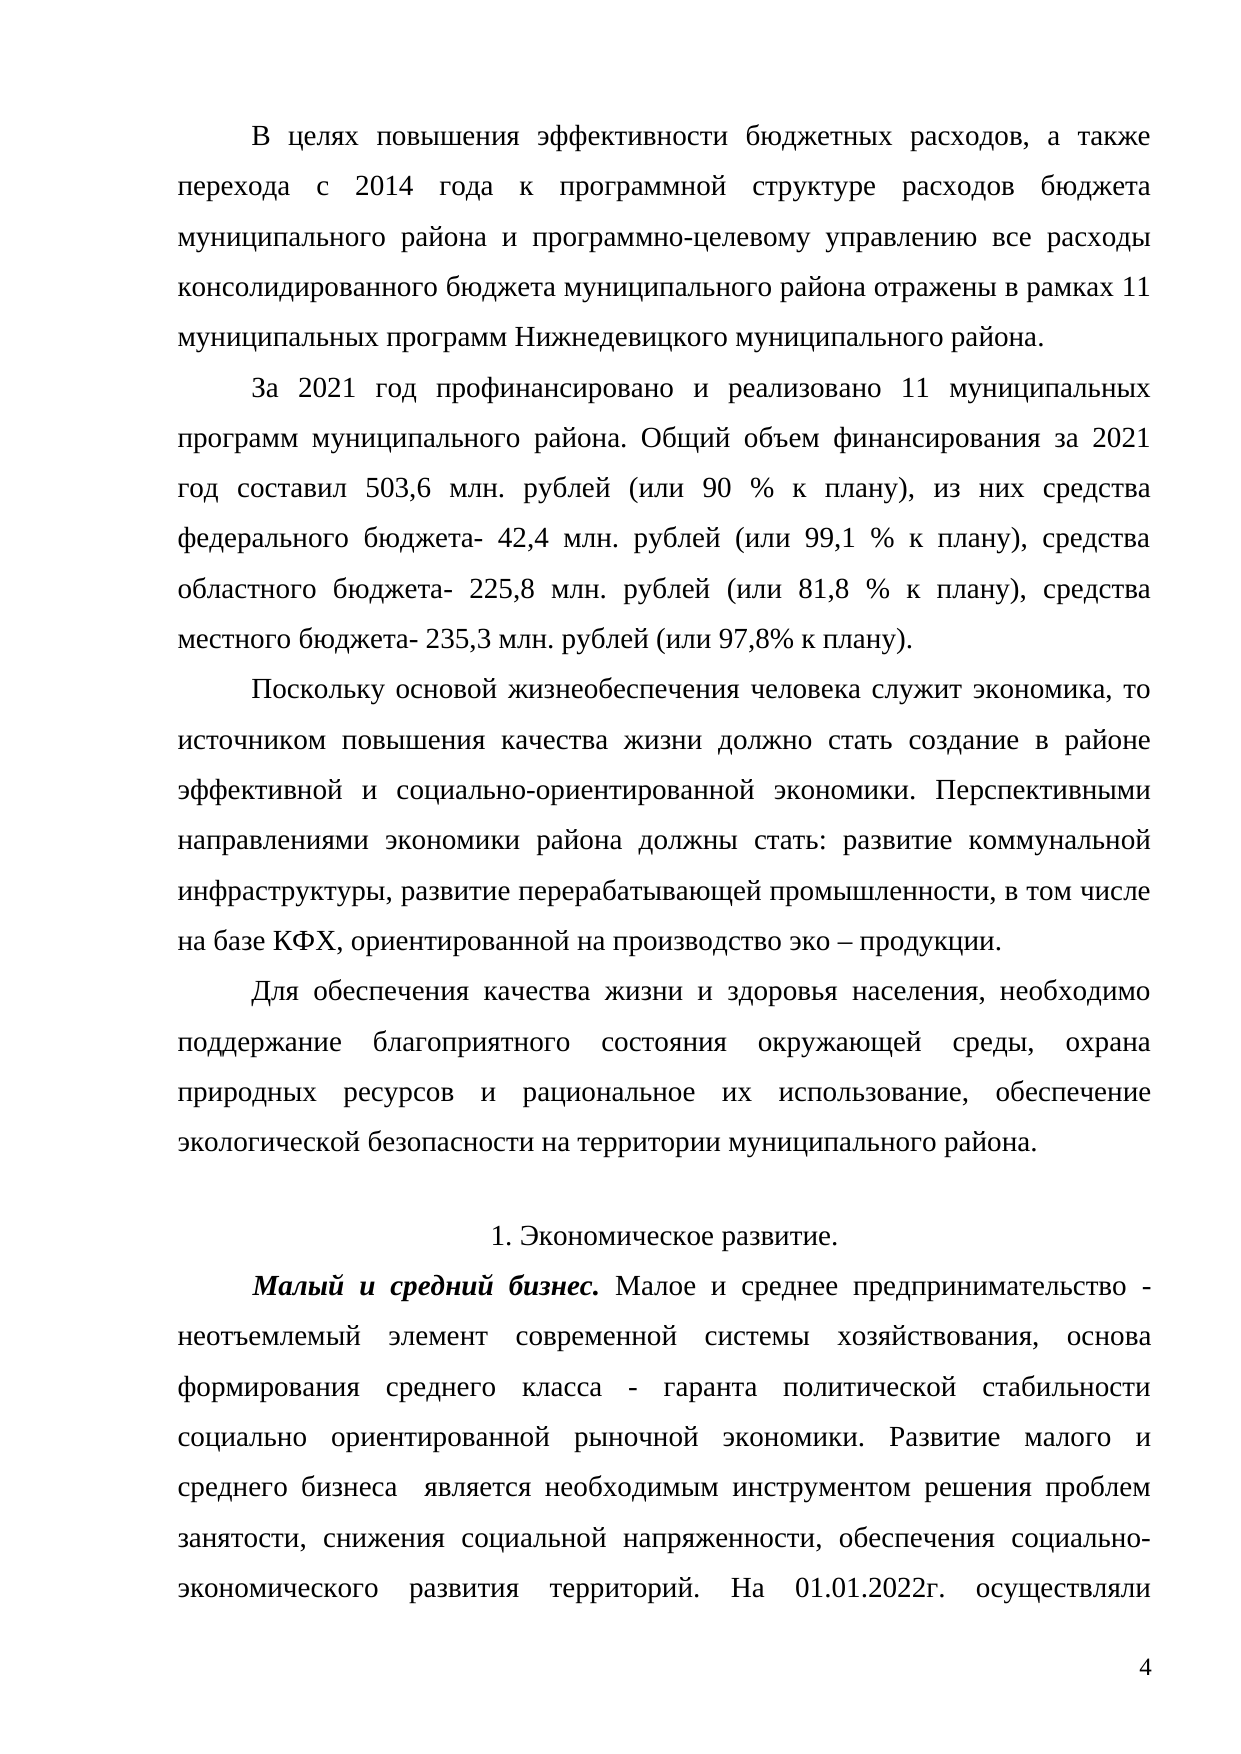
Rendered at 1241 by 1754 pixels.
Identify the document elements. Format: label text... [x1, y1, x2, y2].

text Для обеспечения качества жизни и здоровья населения, необходимо поддержание благоприятного состояния окружающей среды, охрана природных ресурсов и рациональное их использование, обеспечение экологической безопасности на территории муниципального района. [177, 973, 1152, 1158]
text В целях повышения эффективности бюджетных расходов, а также перехода с 2014 года к программной структуре расходов бюджета муниципального района и программно-целевому управлению все расходы консолидированного бюджета муниципального района отражены в рамках 11 муниципальных программ Нижнедевицкого муниципального района. [177, 118, 1152, 353]
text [177, 1268, 1152, 1603]
text Поскольку основой жизнеобеспечения человека служит экономика, то источником повышения качества жизни должно стать создание в районе эффективной и социально-ориентированной экономики. Перспективными направлениями экономики района должны стать: развитие коммунальной инфраструктуры, развитие перерабатывающей промышленности, в том числе на базе КФХ, ориентированной на производство эко – продукции. [177, 672, 1152, 957]
text За 2021 год профинансировано и реализовано 11 муниципальных программ муниципального района. Общий объем финансирования за 2021 год составил 503,6 млн. рублей (или 90 % к плану), из них средства федерального бюджета- 42,4 млн. рублей (или 99,1 % к плану), средства областного бюджета- 225,8 млн. рублей (или 81,8 % к плану), средства местного бюджета- 235,3 млн. рублей (или 97,8% к плану). [177, 370, 1152, 655]
text 1. Экономическое развитие. [177, 1218, 1152, 1251]
